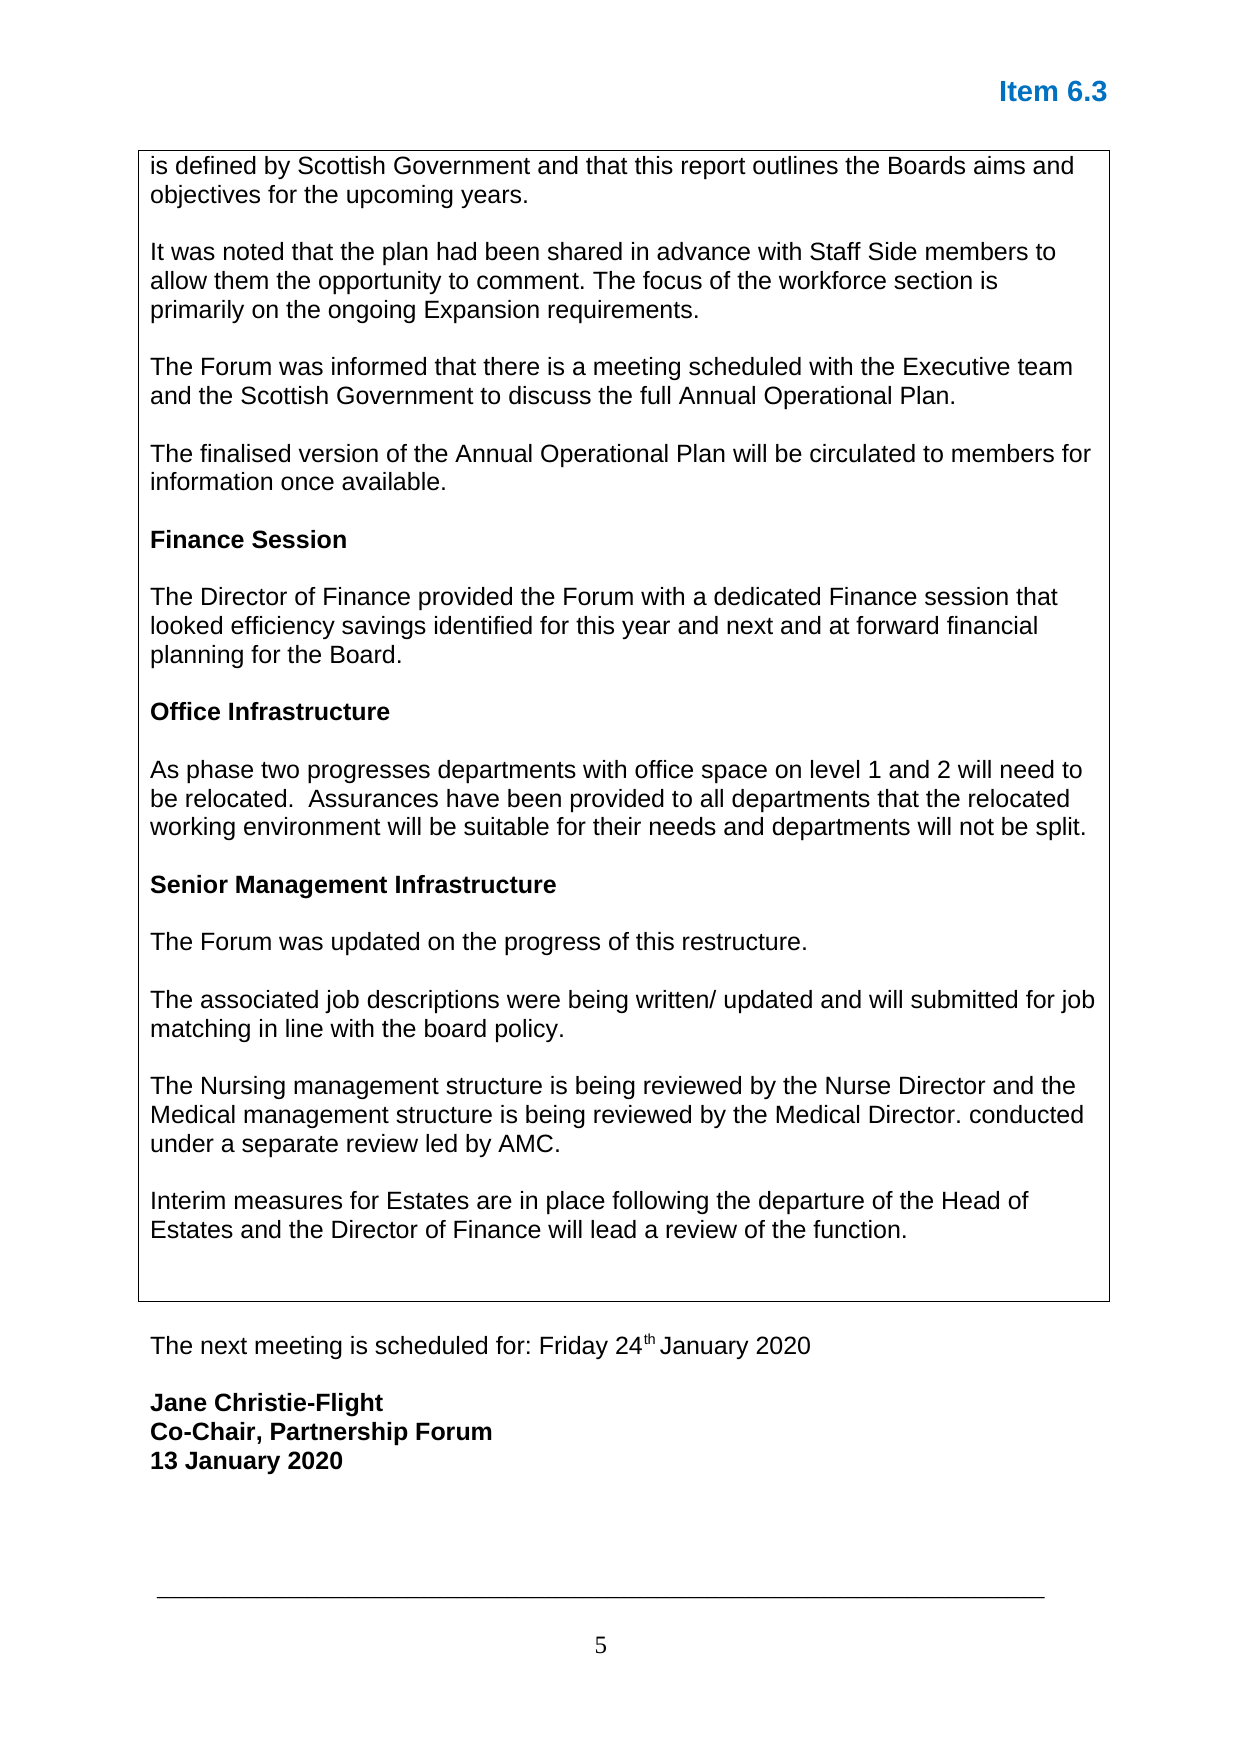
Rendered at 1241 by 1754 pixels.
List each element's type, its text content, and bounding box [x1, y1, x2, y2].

text Jane Christie-Flight [150, 1388, 1107, 1417]
text 13 January 2020 [150, 1446, 1088, 1474]
text The next meeting is scheduled for: Friday 24th January 2020 [150, 1331, 1107, 1359]
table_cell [139, 151, 1109, 1301]
text Co-Chair, Partnership Forum [150, 1417, 1107, 1446]
